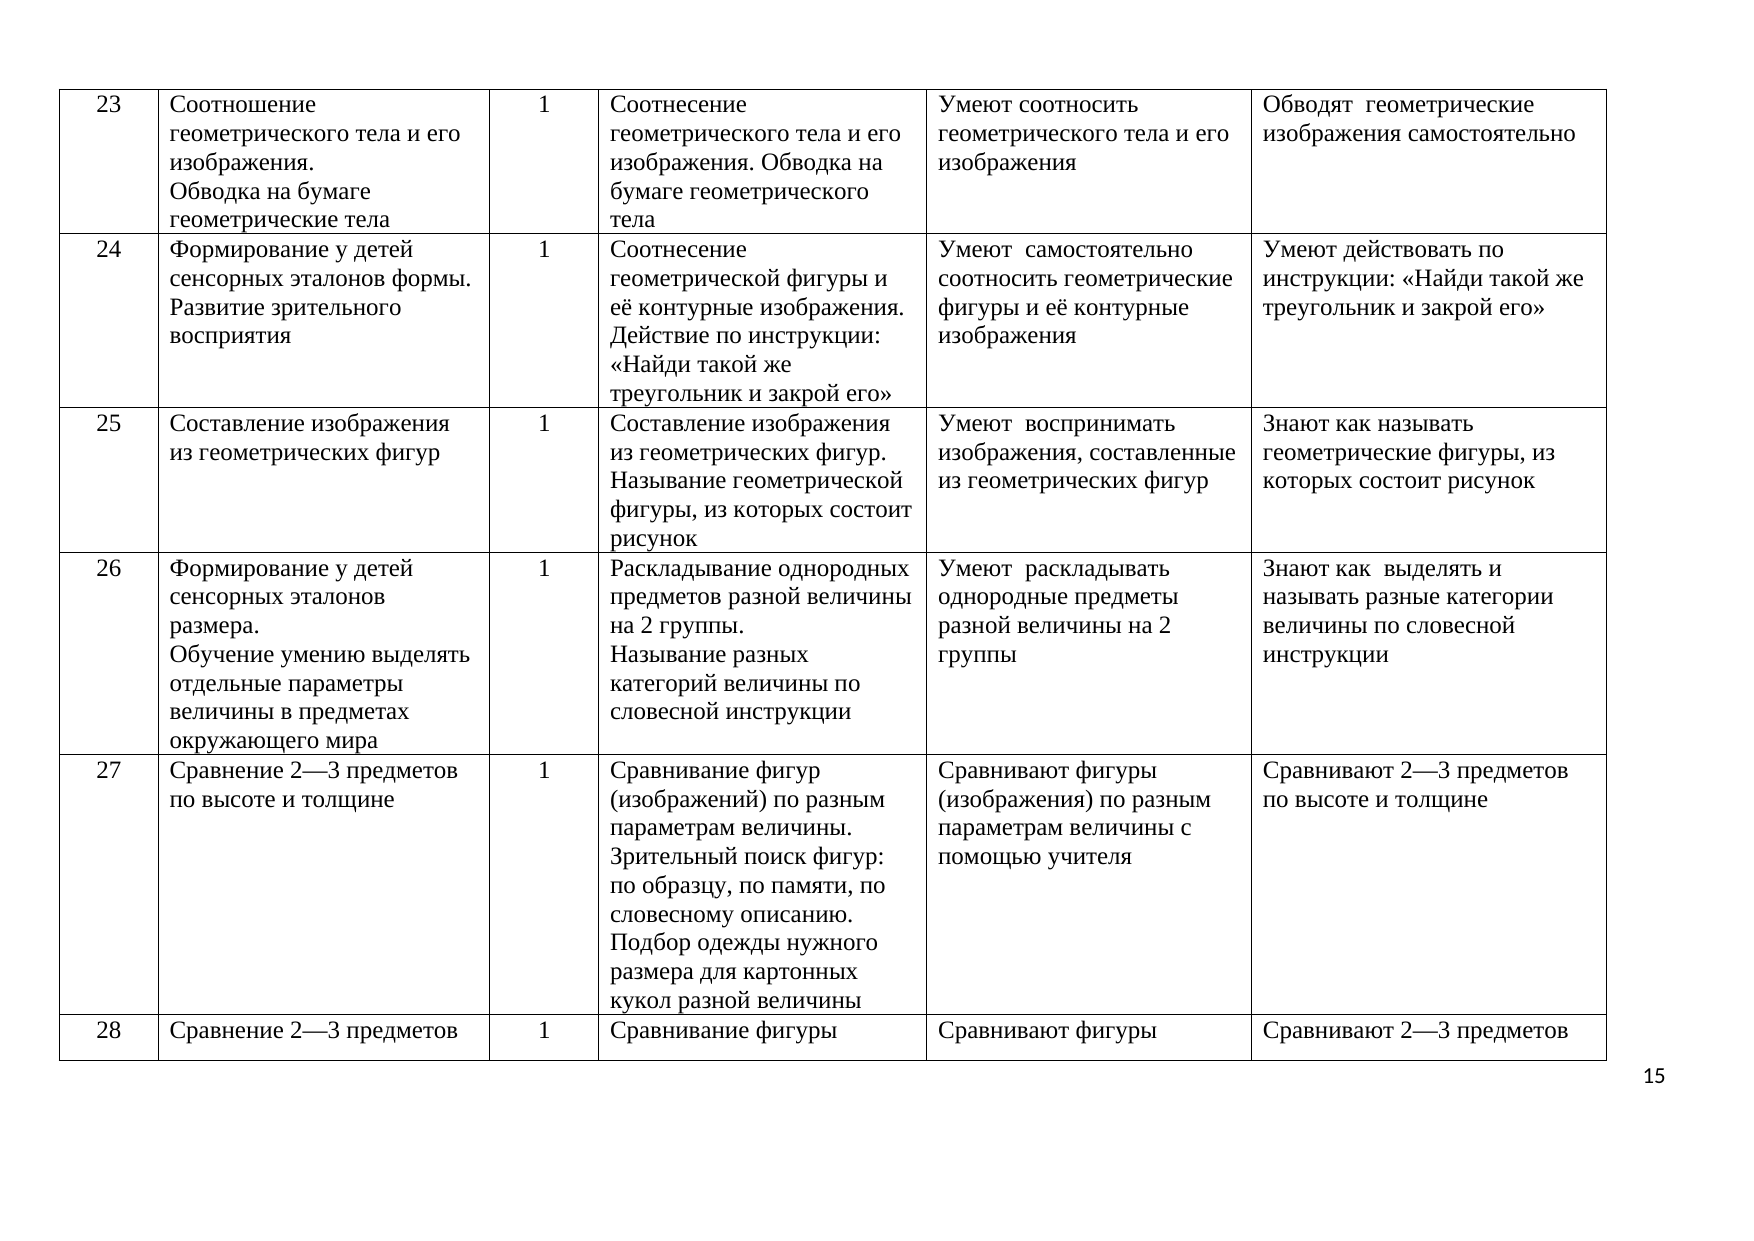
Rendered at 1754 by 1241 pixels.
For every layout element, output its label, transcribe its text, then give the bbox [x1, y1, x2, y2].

table_cell Составление изображения из геометрических фигур [159, 408, 489, 552]
table_cell Сравнивание фигур (изображений) по разным параметрам величины. Зрительный поиск фигур: по образцу, по памяти, по словесному описанию. Подбор одежды нужного размера для картонных кукол разной величины [599, 755, 926, 1014]
table_cell 27 [60, 755, 158, 1014]
table_cell 1 [490, 408, 598, 552]
table_cell Знают как называть геометрические фигуры, из которых состоит рисунок [1252, 408, 1606, 552]
table_cell 1 [490, 553, 598, 754]
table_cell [1252, 1015, 1606, 1060]
table_cell 23 [60, 90, 158, 233]
table_cell 1 [490, 1015, 598, 1060]
table_cell 1 [490, 90, 598, 233]
table_cell Знают как выделять и называть разные категории величины по словесной инструкции [1252, 553, 1606, 754]
table_cell Обводят геометрические изображения самостоятельно [1252, 90, 1606, 233]
table_cell 25 [60, 408, 158, 552]
table_cell Умеют действовать по инструкции: «Найди такой же треугольник и закрой его» [1252, 234, 1606, 407]
table_cell Умеют соотносить геометрического тела и его изображения [927, 90, 1251, 233]
table_cell Сравнивают 2—3 предметов по высоте и толщине [1252, 755, 1606, 1014]
table_cell Умеют раскладывать однородные предметы разной величины на 2 группы [927, 553, 1251, 754]
table_cell Раскладывание однородных предметов разной величины на 2 группы. Называние разных категорий величины по словесной инструкции [599, 553, 926, 754]
table_cell Сравнивают фигуры (изображения) по разным параметрам величины с помощью учителя [927, 755, 1251, 1014]
table_cell Умеют воспринимать изображения, составленные из геометрических фигур [927, 408, 1251, 552]
table_cell Формирование у детей сенсорных эталонов формы. Развитие зрительного восприятия [159, 234, 489, 407]
table_cell 1 [490, 755, 598, 1014]
table_cell 26 [60, 553, 158, 754]
table_cell 24 [60, 234, 158, 407]
table_cell Соотнесение геометрического тела и его изображения. Обводка на бумаге геометрического тела [599, 90, 926, 233]
table_cell Составление изображения из геометрических фигур. Называние геометрической фигуры, из которых состоит рисунок [599, 408, 926, 552]
table_cell Соотнесение геометрической фигуры и её контурные изображения. Действие по инструкции: «Найди такой же треугольник и закрой его» [599, 234, 926, 407]
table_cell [599, 1015, 926, 1060]
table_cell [927, 1015, 1251, 1060]
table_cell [159, 1015, 489, 1060]
table_cell 28 [60, 1015, 158, 1060]
table_cell Сравнение 2—3 предметов по высоте и толщине [159, 755, 489, 1014]
table_cell Формирование у детей сенсорных эталонов размера. Обучение умению выделять отдельные параметры величины в предметах окружающего мира [159, 553, 489, 754]
table_cell Умеют самостоятельно соотносить геометрические фигуры и её контурные изображения [927, 234, 1251, 407]
table_cell 1 [490, 234, 598, 407]
table_cell Соотношение геометрического тела и его изображения. Обводка на бумаге геометрические тела [159, 90, 489, 233]
